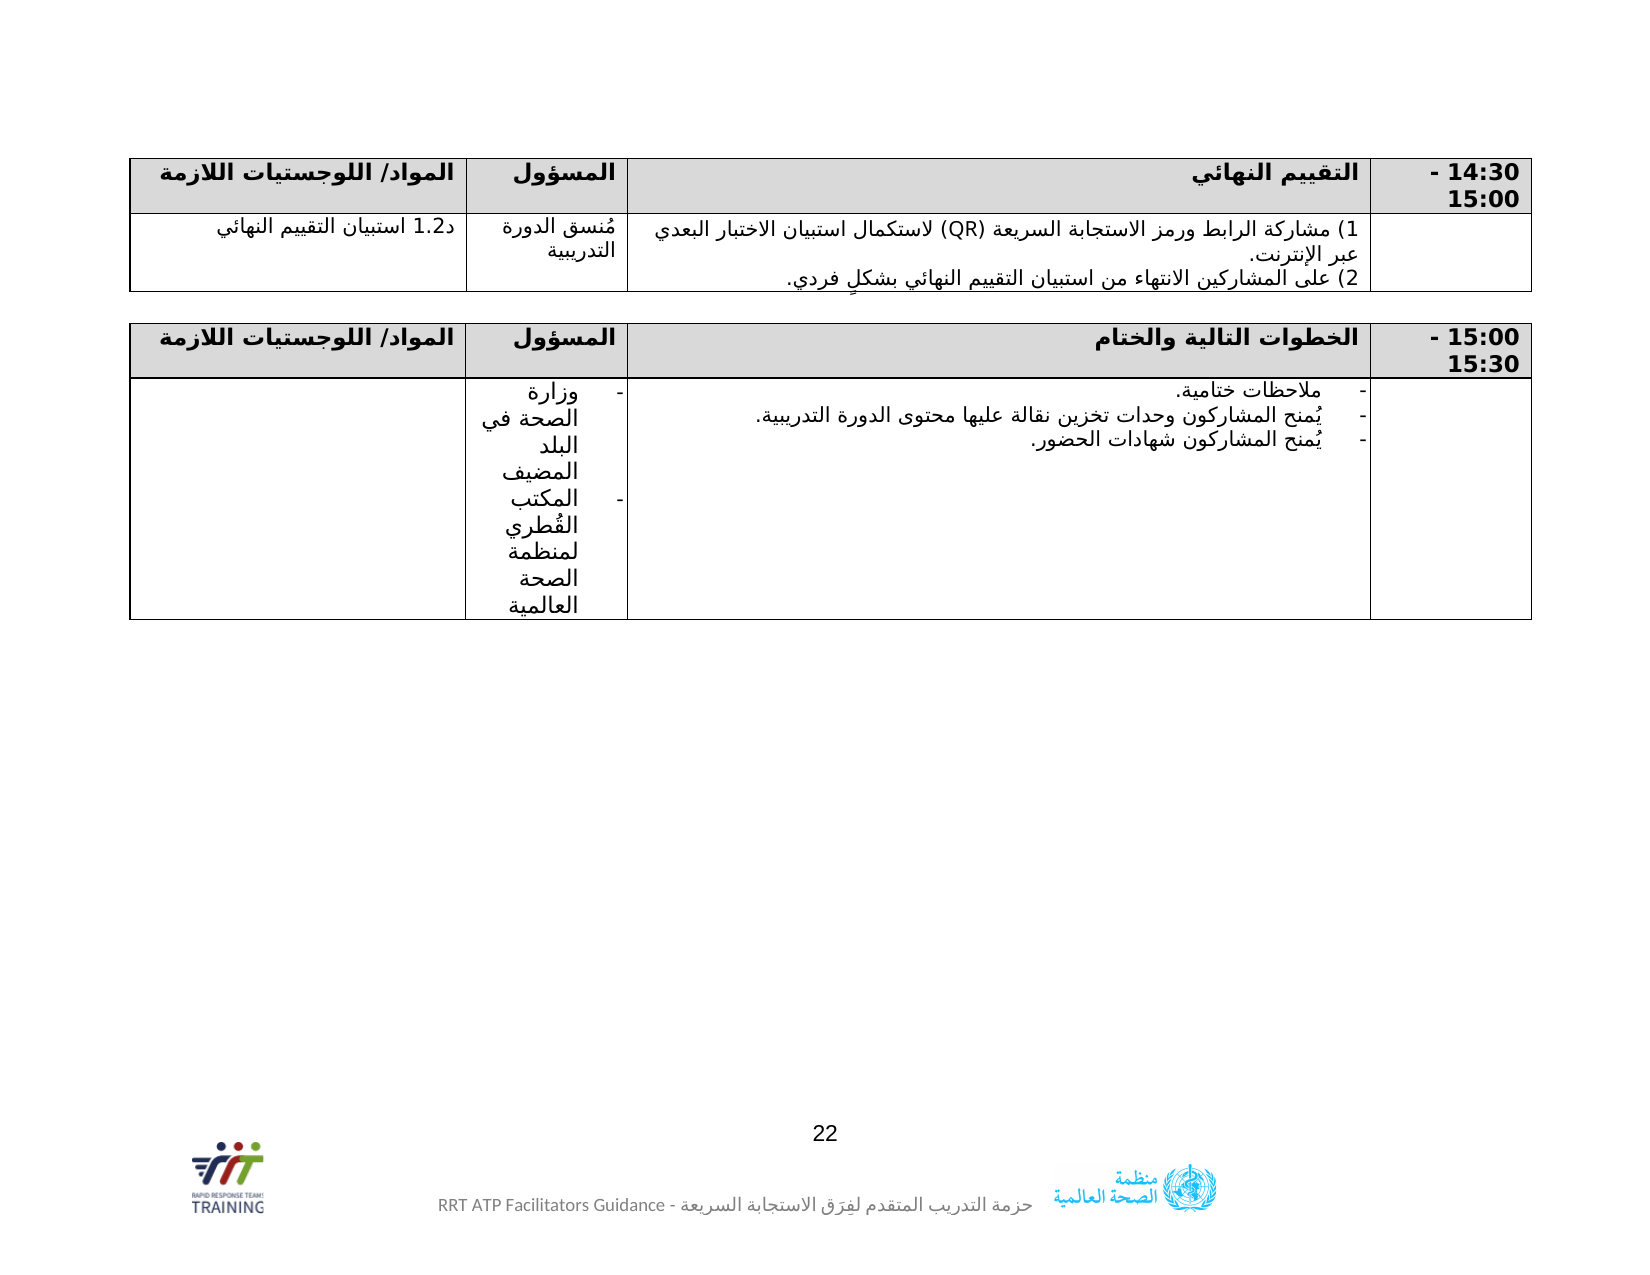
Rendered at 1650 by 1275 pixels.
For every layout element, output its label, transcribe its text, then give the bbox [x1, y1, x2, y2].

table_cell ملاحظات ختامية. يُمنح المشاركون وحدات تخزين نقالة عليها محتوى الدورة التدريبية. يُمنح المشاركون شهادات الحضور. [628, 379, 1370, 618]
table_header الخطوات التالية والختام [628, 324, 1370, 377]
picture [1054, 1164, 1217, 1212]
table_cell مُنسق الدورة التدريبية [467, 214, 627, 291]
table_header 14:30 - 15:00 [1371, 159, 1531, 213]
table_header 15:00 - 15:30 [1371, 324, 1531, 377]
table_header المواد/ اللوجستيات اللازمة [131, 159, 466, 213]
table_cell وزارة الصحة في البلد المضيف المكتب القُطري لمنظمة الصحة العالمية [466, 379, 627, 618]
table_cell 1) مشاركة الرابط ورمز الاستجابة السريعة (QR) لاستكمال استبيان الاختبار البعدي عبر الإنترنت. 2) على المشاركين الانتهاء من استبيان التقييم النهائي بشكلٍ فردي. [628, 214, 1370, 291]
table_header المواد/ اللوجستيات اللازمة [131, 324, 465, 377]
table_header التقييم النهائي [628, 159, 1370, 213]
table_cell [1371, 379, 1531, 618]
table_header المسؤول [466, 324, 627, 377]
table_header المسؤول [467, 159, 627, 213]
table_cell [1371, 214, 1531, 291]
table_cell د1.2 استبيان التقييم النهائي [131, 214, 466, 291]
table_cell [131, 379, 465, 618]
